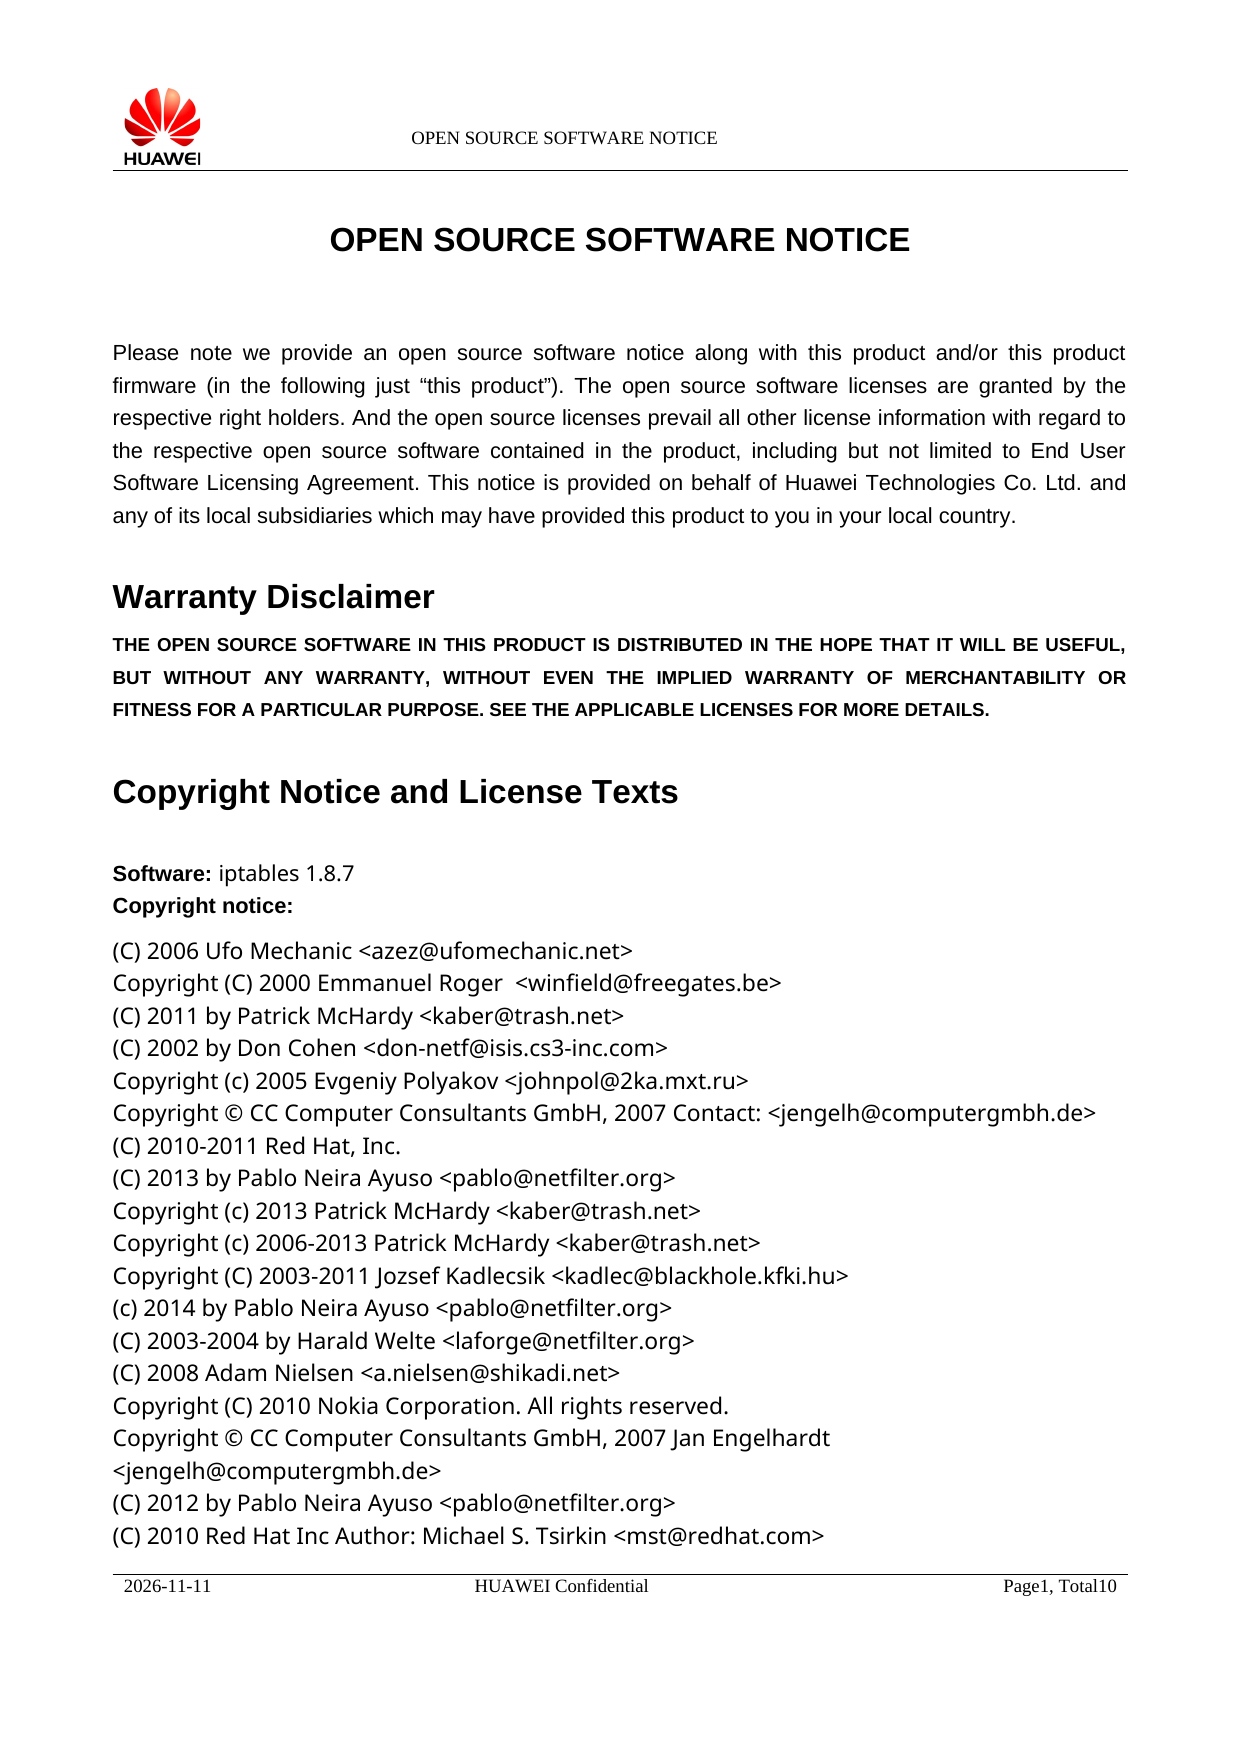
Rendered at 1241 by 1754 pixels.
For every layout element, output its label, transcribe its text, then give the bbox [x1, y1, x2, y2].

text The open source software in this product is distributed in the hope that it will be useful, but WITHOUT ANY WARRANTY, without even the implied warranty of MERCHANTABILITY or FITNESS FOR A PARTICULAR PURPOSE. See the applicable licenses for more details. [112, 629, 1128, 726]
text Warranty Disclaimer [112, 564, 1128, 629]
text Please note we provide an open source software notice along with this product and/or this product firmware (in the following just “this product”). The open source software licenses are granted by the respective right holders. And the open source licenses prevail all other license information with regard to the respective open source software contained in the product, including but not limited to End User Software Licensing Agreement. This notice is provided on behalf of Huawei Technologies Co. Ltd. and any of its local subsidiaries which may have provided this product to you in your local country. [112, 336, 1128, 531]
picture [124, 88, 201, 165]
text Copyright notice: [112, 889, 1128, 921]
text OPEN SOURCE SOFTWARE NOTICE [112, 206, 1128, 271]
title Software: iptables 1.8.7 [112, 856, 1128, 889]
text Copyright Notice and License Texts [112, 759, 1128, 824]
